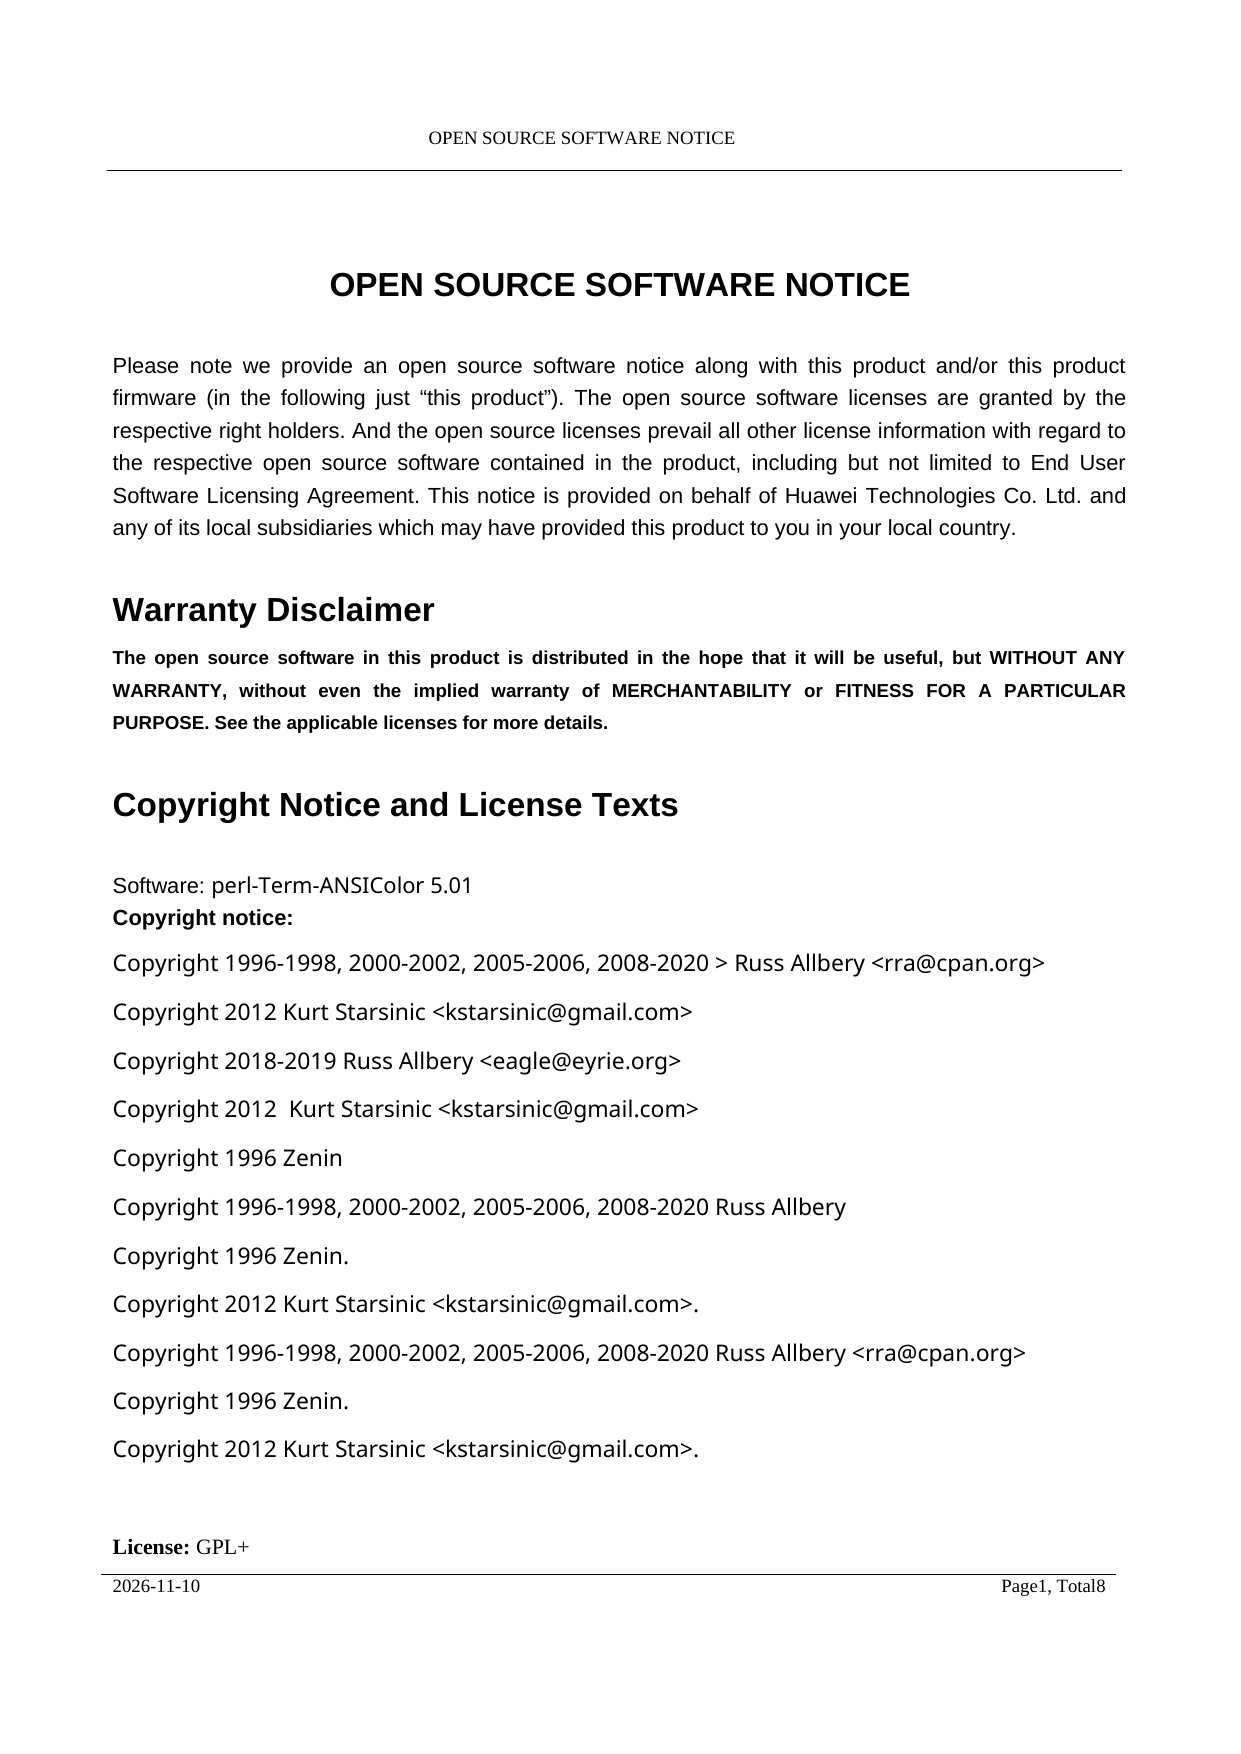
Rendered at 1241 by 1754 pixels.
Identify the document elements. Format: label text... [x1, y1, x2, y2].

text Copyright Notice and License Texts [112, 771, 1128, 836]
text Copyright 1996-1998, 2000-2002, 2005-2006, 2008-2020 > Russ Allbery <rra@cpan.org> Copyright 2012 Kurt Starsinic <kstarsinic@gmail.com> Copyright 2018-2019 Russ Allbery <eagle@eyrie.org> Copyright 2012 Kurt Starsinic <kstarsinic@gmail.com> Copyright 1996 Zenin Copyright 1996-1998, 2000-2002, 2005-2006, 2008-2020 Russ Allbery Copyright 1996 Zenin. [112, 947, 1128, 1272]
text License: GPL+ [112, 1530, 1128, 1563]
text Please note we provide an open source software notice along with this product and/or this product firmware (in the following just “this product”). The open source software licenses are granted by the respective right holders. And the open source licenses prevail all other license information with regard to the respective open source software contained in the product, including but not limited to End User Software Licensing Agreement. This notice is provided on behalf of Huawei Technologies Co. Ltd. and any of its local subsidiaries which may have provided this product to you in your local country. [112, 349, 1128, 544]
text Software: perl-Term-ANSIColor 5.01 [112, 869, 1128, 901]
text Copyright notice: [112, 901, 1128, 934]
text OPEN SOURCE SOFTWARE NOTICE [112, 251, 1128, 316]
text Copyright 2012 Kurt Starsinic <kstarsinic@gmail.com>. Copyright 1996-1998, 2000-2002, 2005-2006, 2008-2020 Russ Allbery <rra@cpan.org> Copyright 1996 Zenin. [112, 1287, 1128, 1417]
text The open source software in this product is distributed in the hope that it will be useful, but WITHOUT ANY WARRANTY, without even the implied warranty of MERCHANTABILITY or FITNESS FOR A PARTICULAR PURPOSE. See the applicable licenses for more details. [112, 641, 1128, 739]
text Warranty Disclaimer [112, 576, 1128, 641]
text Copyright 2012 Kurt Starsinic <kstarsinic@gmail.com>. [112, 1433, 1128, 1514]
